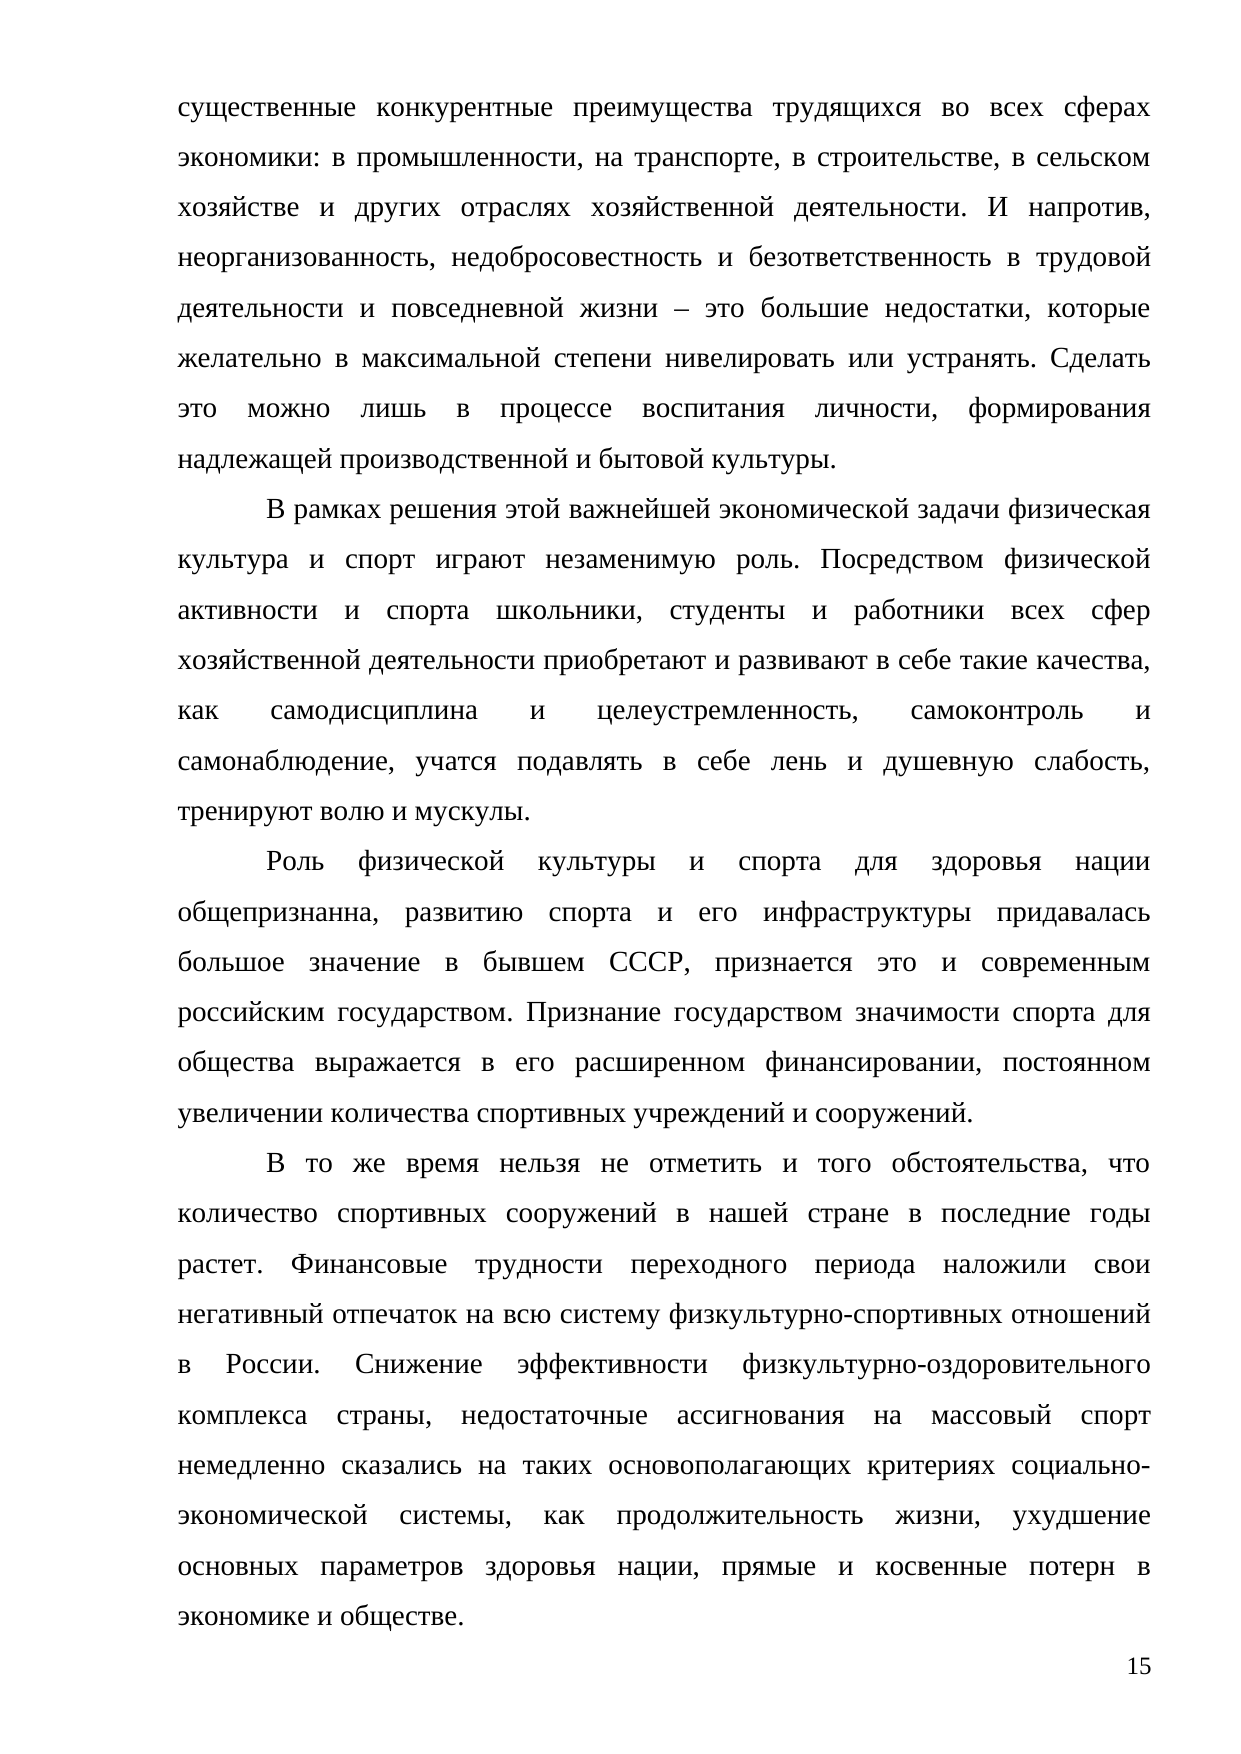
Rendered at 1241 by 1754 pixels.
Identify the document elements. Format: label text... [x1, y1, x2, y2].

text В то же время нельзя не отметить и того обстоятельства, что количество спортивных сооружений в нашей стране в последние годы растет. Финансовые трудности переходного периода наложили свои негативный отпечаток на всю систему физкультурно-спортивных отношений в России. Снижение эффективности физкультурно-оздоровительного комплекса страны, недостаточные ассигнования на массовый спорт немедленно сказались на таких основополагающих критериях социально-экономической системы, как продолжительность жизни, ухудшение основных параметров здоровья нации, прямые и косвенные потерн в экономике и обществе. [177, 1145, 1152, 1632]
text Роль физической культуры и спорта для здоровья нации общепризнанна, развитию спорта и его инфраструктуры придавалась большое значение в бывшем СССР, признается это и современным российским государством. Признание государством значимости спорта для общества выражается в его расширенном финансировании, постоянном увеличении количества спортивных учреждений и сооружений. [177, 843, 1152, 1128]
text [177, 89, 1152, 474]
text В рамках решения этой важнейшей экономической задачи физическая культура и спорт играют незаменимую роль. Посредством физической активности и спорта школьники, студенты и работники всех сфер хозяйственной деятельности приобретают и развивают в себе такие качества, как самодисциплина и целеустремленность, самоконтроль и самонаблюдение, учатся подавлять в себе лень и душевную слабость, тренируют волю и мускулы. [177, 491, 1152, 827]
